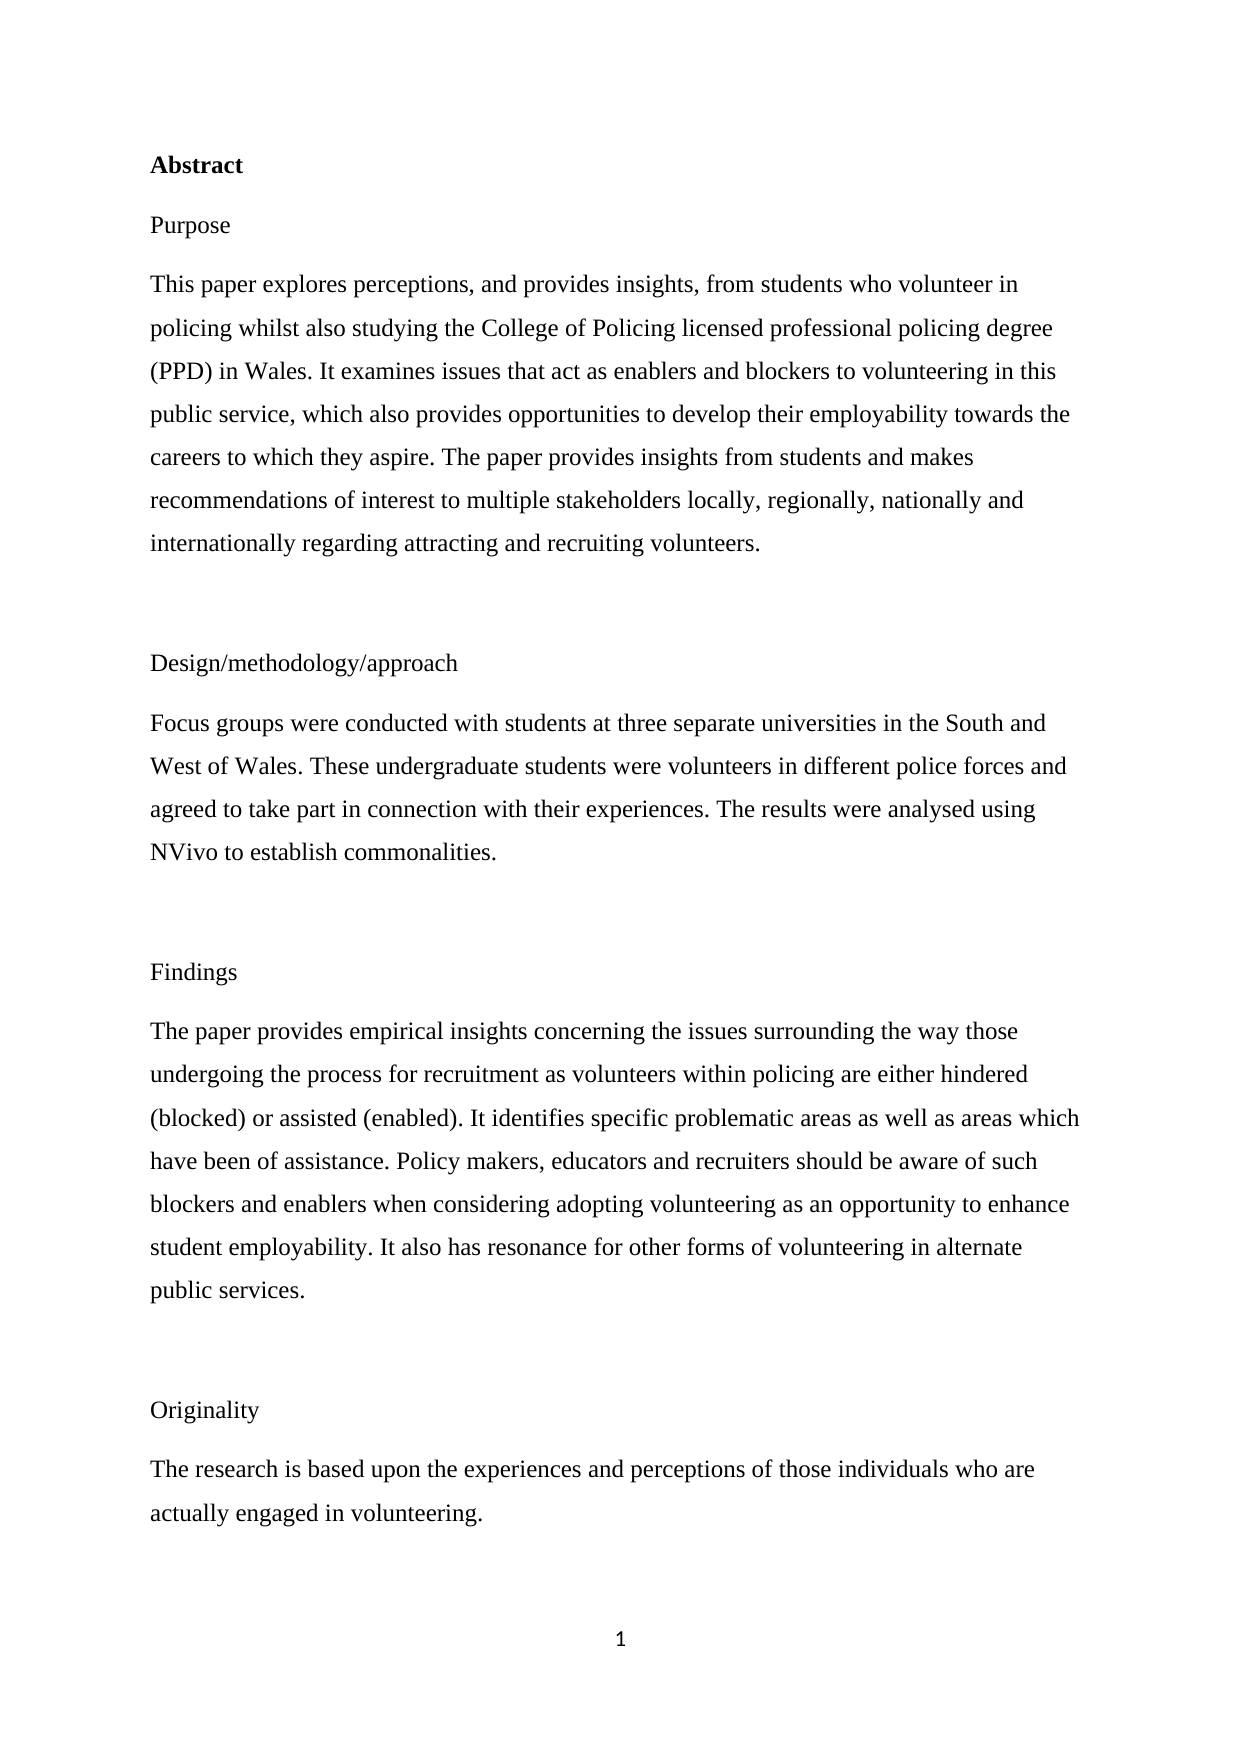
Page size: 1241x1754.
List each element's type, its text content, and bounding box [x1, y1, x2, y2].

text Originality [150, 1395, 1090, 1423]
text Purpose [150, 210, 1090, 238]
text Findings [150, 957, 1090, 985]
text Abstract [150, 150, 1090, 179]
text This paper explores perceptions, and provides insights, from students who volunteer in policing whilst also studying the College of Policing licensed professional policing degree (PPD) in Wales. It examines issues that act as enablers and blockers to volunteering in this public service, which also provides opportunities to develop their employability towards the careers to which they aspire. The paper provides insights from students and makes recommendations of interest to multiple stakeholders locally, regionally, nationally and internationally regarding attracting and recruiting volunteers. [150, 269, 1090, 557]
text Focus groups were conducted with students at three separate universities in the South and West of Wales. These undergraduate students were volunteers in different police forces and agreed to take part in connection with their experiences. The results were analysed using NVivo to establish commonalities. [150, 708, 1090, 866]
text The research is based upon the experiences and perceptions of those individuals who are actually engaged in volunteering. [150, 1454, 1090, 1526]
text Design/methodology/approach [150, 648, 1090, 677]
text The paper provides empirical insights concerning the issues surrounding the way those undergoing the process for recruitment as volunteers within policing are either hindered (blocked) or assisted (enabled). It identifies specific problematic areas as well as areas which have been of assistance. Policy makers, educators and recruiters should be aware of such blockers and enablers when considering adopting volunteering as an opportunity to enhance student employability. It also has resonance for other forms of volunteering in alternate public services. [150, 1016, 1090, 1304]
